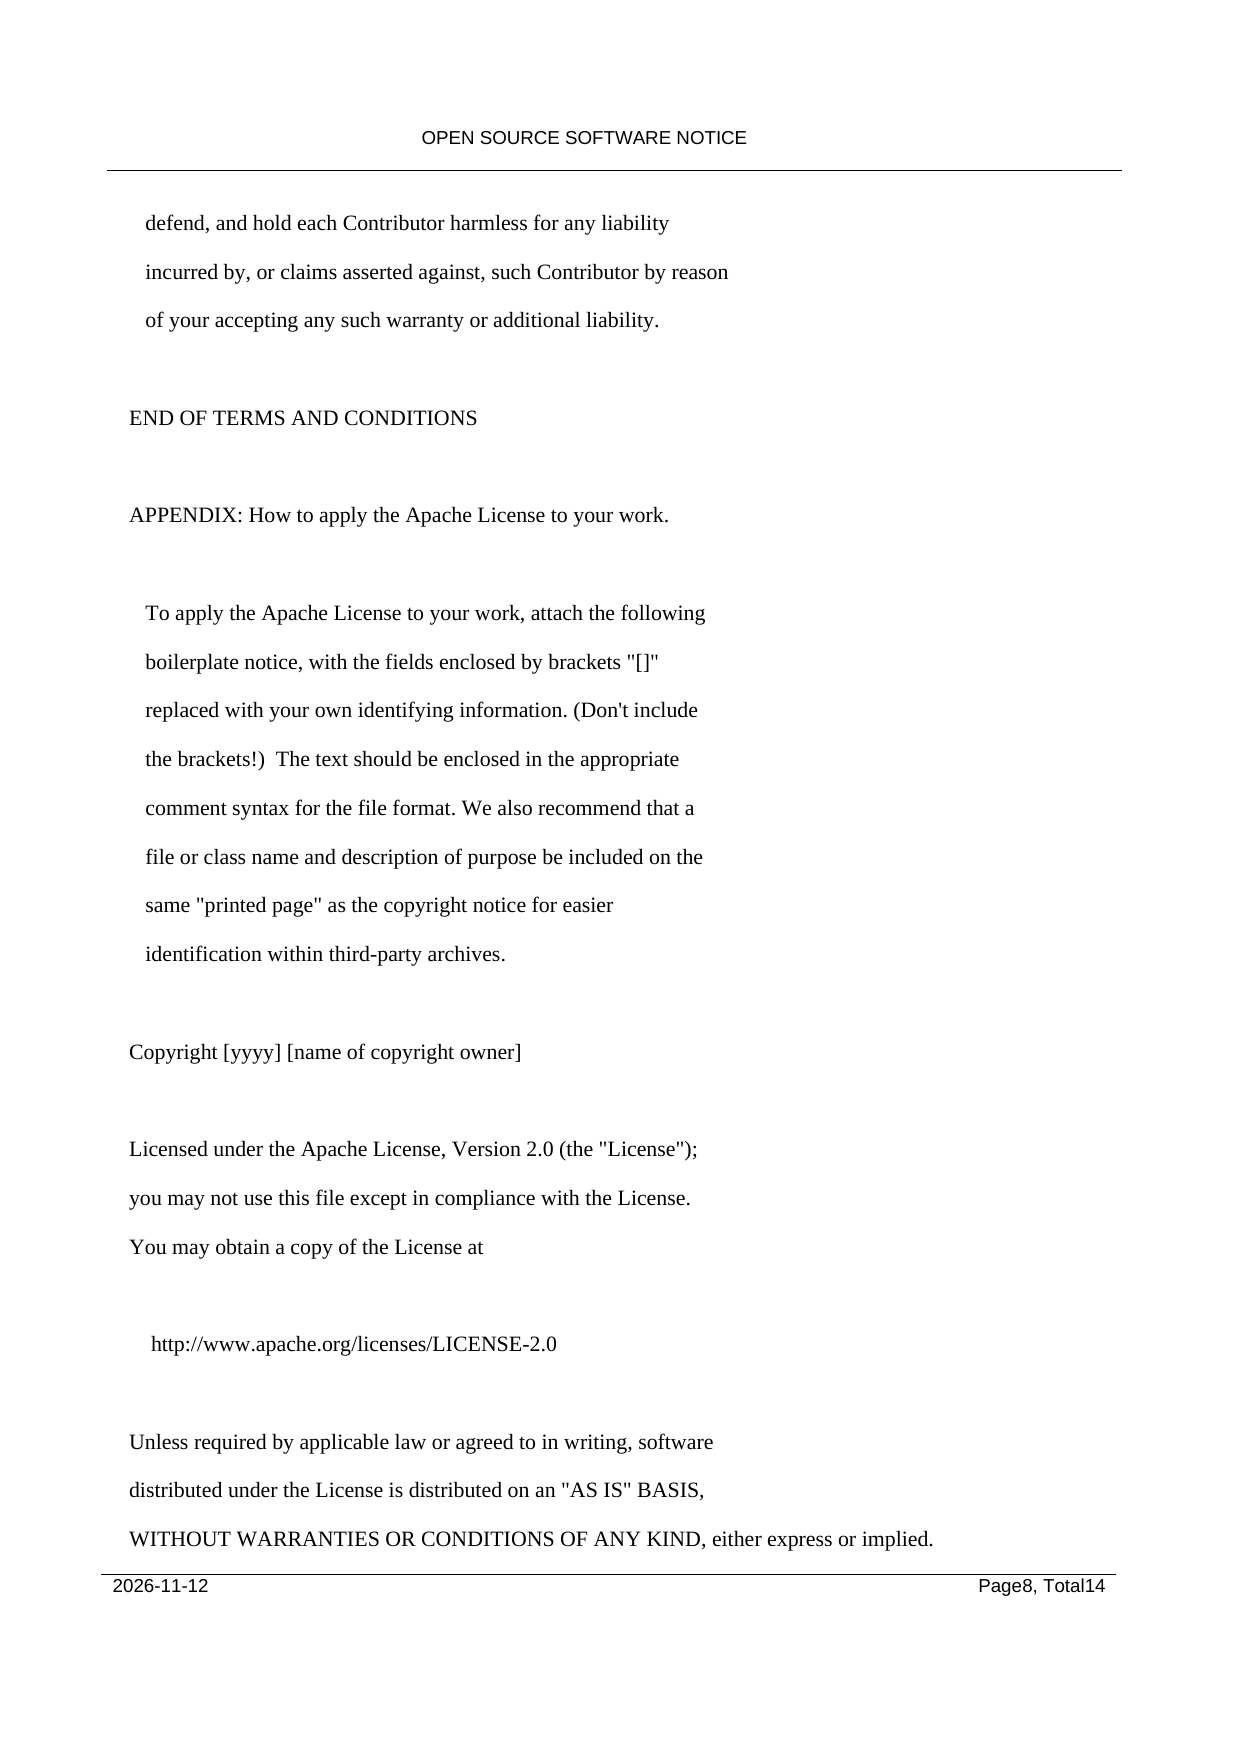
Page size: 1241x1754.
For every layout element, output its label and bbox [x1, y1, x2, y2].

text [112, 206, 1128, 1555]
